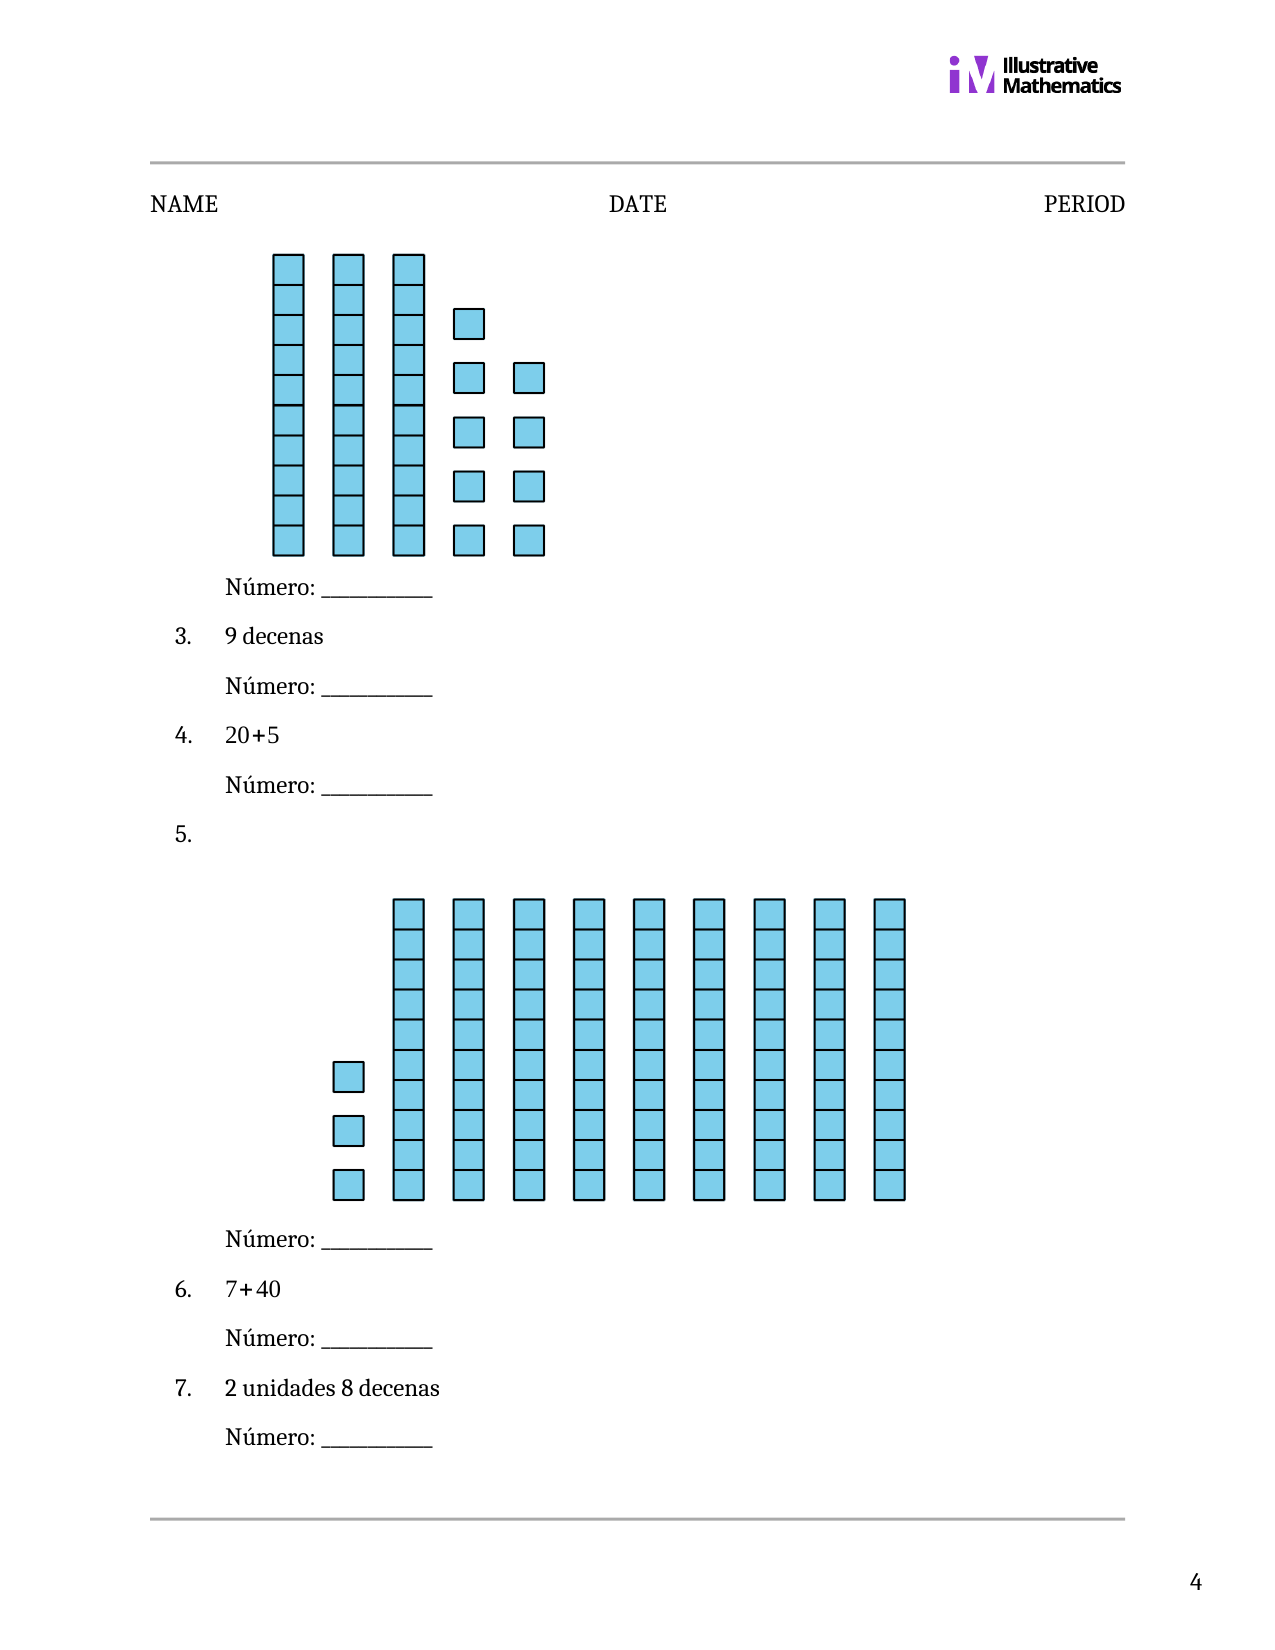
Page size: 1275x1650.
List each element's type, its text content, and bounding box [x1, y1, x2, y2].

list Número: ____________ [175, 771, 1125, 799]
picture [949, 55, 1121, 93]
list Número: ____________ [175, 1324, 1125, 1353]
list Número: ____________ [175, 672, 1125, 700]
list Número: ____________ [175, 1225, 1125, 1254]
list Número: ____________ [175, 572, 1125, 601]
picture [243, 870, 975, 1215]
list 9 decenas [175, 622, 1125, 651]
picture [243, 247, 559, 563]
list 2 unidades 8 decenas [175, 1374, 1125, 1402]
list Número: ____________ [175, 1423, 1125, 1452]
